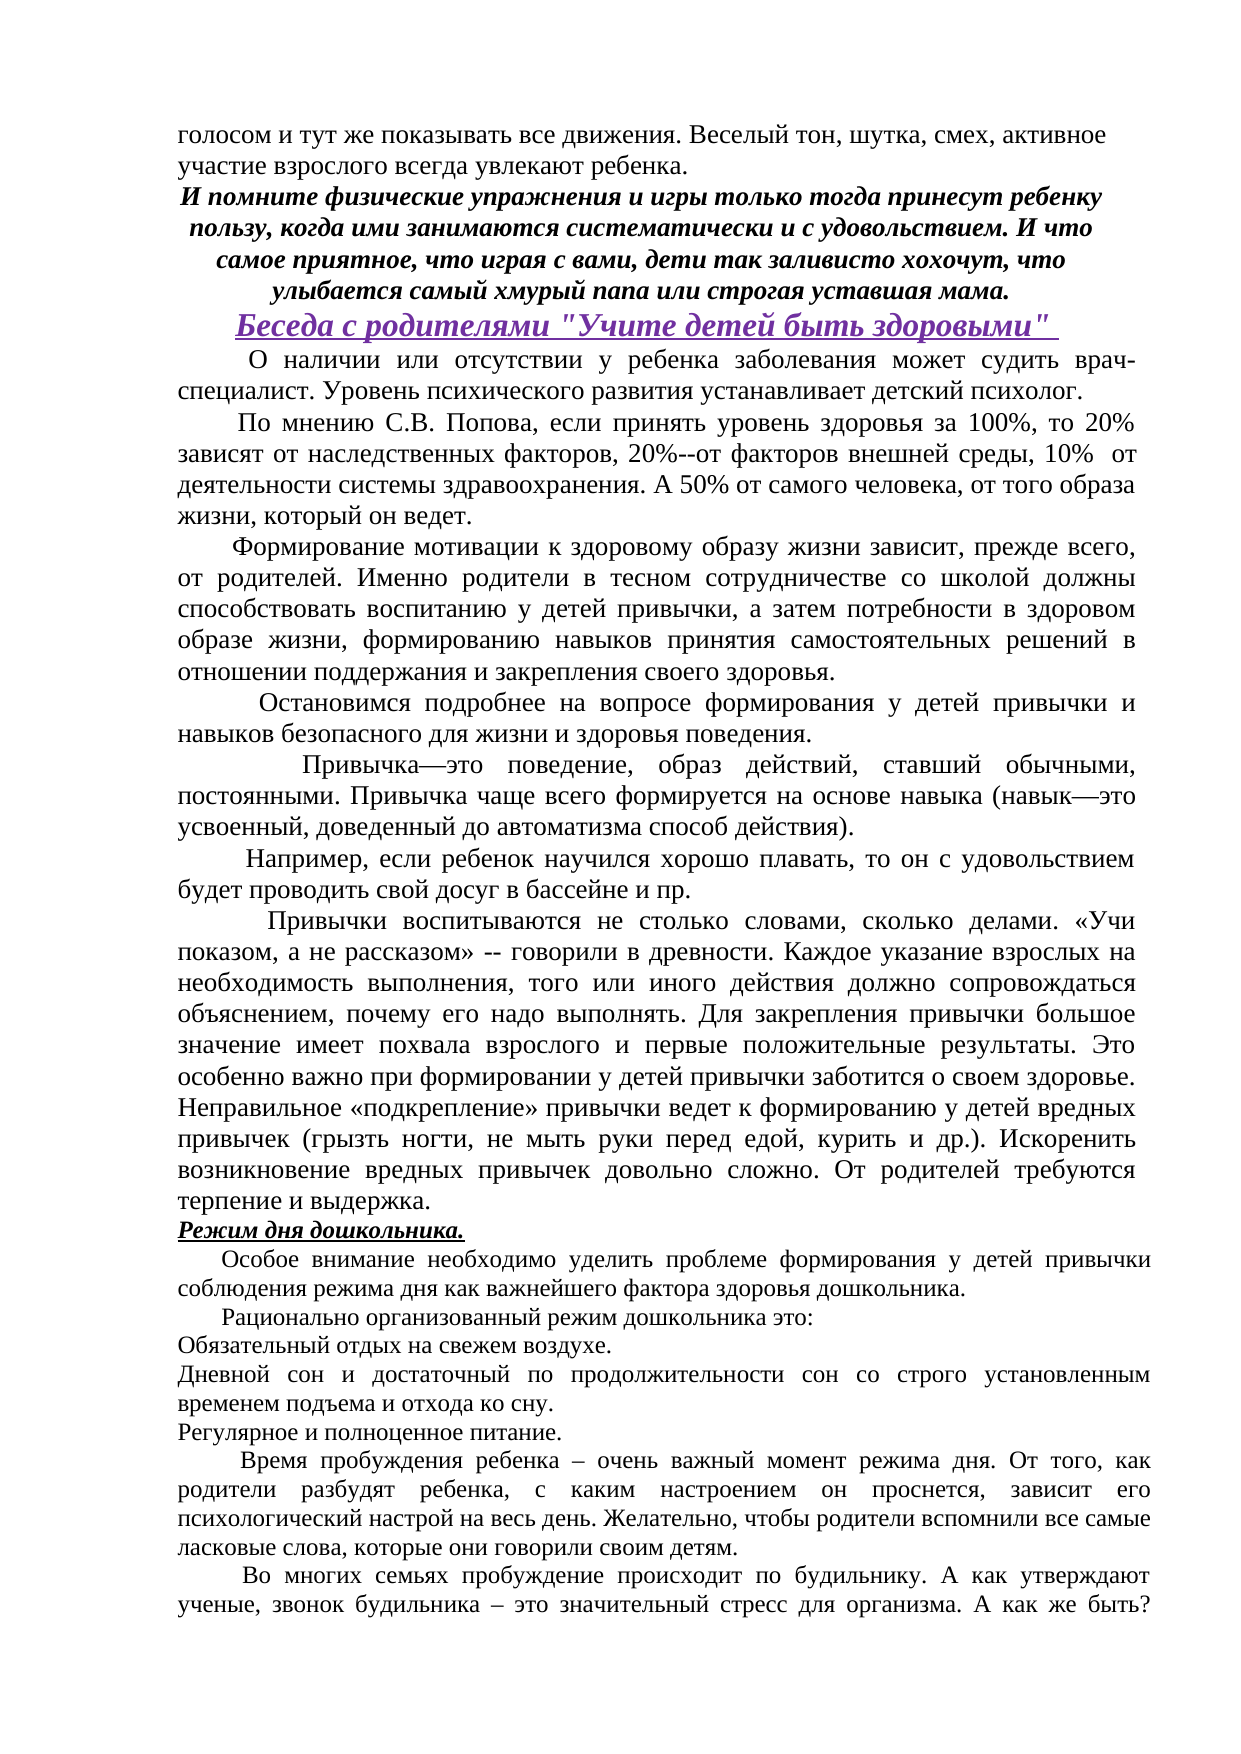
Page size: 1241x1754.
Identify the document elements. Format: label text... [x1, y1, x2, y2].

text И помните физические упражнения и игры только тогда принесут ребенку пользу, когда ими занимаются систематически и с удовольствием. И что самое приятное, что играя с вами, дети так заливисто хохочут, что улыбается самый хмурый папа или строгая уставшая мама. [177, 180, 1107, 305]
text Привычки воспитываются не столько словами, сколько делами. «Учи показом, а не рассказом» -- говорили в древности. Каждое указание взрослых на необходимость выполнения, того или иного действия должно сопровождаться объяснением, почему его надо выполнять. Для закрепления привычки большое значение имеет похвала взрослого и первые положительные результаты. Это особенно важно при формировании у детей привычки заботится о своем здоровье. Неправильное «подкрепление» привычки ведет к формированию у детей вредных привычек (грызть ногти, не мыть руки перед едой, курить и др.). Искоренить возникновение вредных привычек довольно сложно. От родителей требуются терпение и выдержка. [177, 904, 1137, 1215]
text О наличии или отсутствии у ребенка заболевания может судить врач-специалист. Уровень психического развития устанавливает детский психолог. [177, 343, 1137, 406]
text Привычка—это поведение, образ действий, ставший обычными, постоянными. Привычка чаще всего формируется на основе навыка (навык—это усвоенный, доведенный до автоматизма способ действия). [177, 748, 1137, 842]
text Беседа с родителями "Учите детей быть здоровыми" [177, 305, 1152, 343]
text Особое внимание необходимо уделить проблеме формирования у детей привычки соблюдения режима дня как важнейшего фактора здоровья дошкольника. [177, 1244, 1152, 1302]
text По мнению С.В. Попова, если принять уровень здоровья за 100%, то 20% зависят от наследственных факторов, 20%--от факторов внешней среды, 10% от деятельности системы здравоохранения. А 50% от самого человека, от того образа жизни, который он ведет. [177, 406, 1137, 530]
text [177, 118, 1107, 180]
text Остановимся подробнее на вопросе формирования у детей привычки и навыков безопасного для жизни и здоровья поведения. [177, 686, 1137, 748]
text Формирование мотивации к здоровому образу жизни зависит, прежде всего, от родителей. Именно родители в тесном сотрудничестве со школой должны способствовать воспитанию у детей привычки, а затем потребности в здоровом образе жизни, формированию навыков принятия самостоятельных решений в отношении поддержания и закрепления своего здоровья. [177, 530, 1137, 686]
text Время пробуждения ребенка – очень важный момент режима дня. От того, как родители разбудят ребенка, с каким настроением он проснется, зависит его психологический настрой на весь день. Желательно, чтобы родители вспомнили все самые ласковые слова, которые они говорили своим детям. [177, 1445, 1152, 1560]
text Обязательный отдых на свежем воздухе. [177, 1330, 1152, 1359]
text Регулярное и полноценное питание. [177, 1417, 1152, 1445]
text Режим дня дошкольника. [177, 1215, 1152, 1244]
text Дневной сон и достаточный по продолжительности сон со строго установленным временем подъема и отхода ко сну. [177, 1359, 1152, 1417]
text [177, 1560, 1152, 1618]
text Например, если ребенок научился хорошо плавать, то он с удовольствием будет проводить свой досуг в бассейне и пр. [177, 842, 1137, 904]
text Рационально организованный режим дошкольника это: [177, 1302, 1152, 1330]
